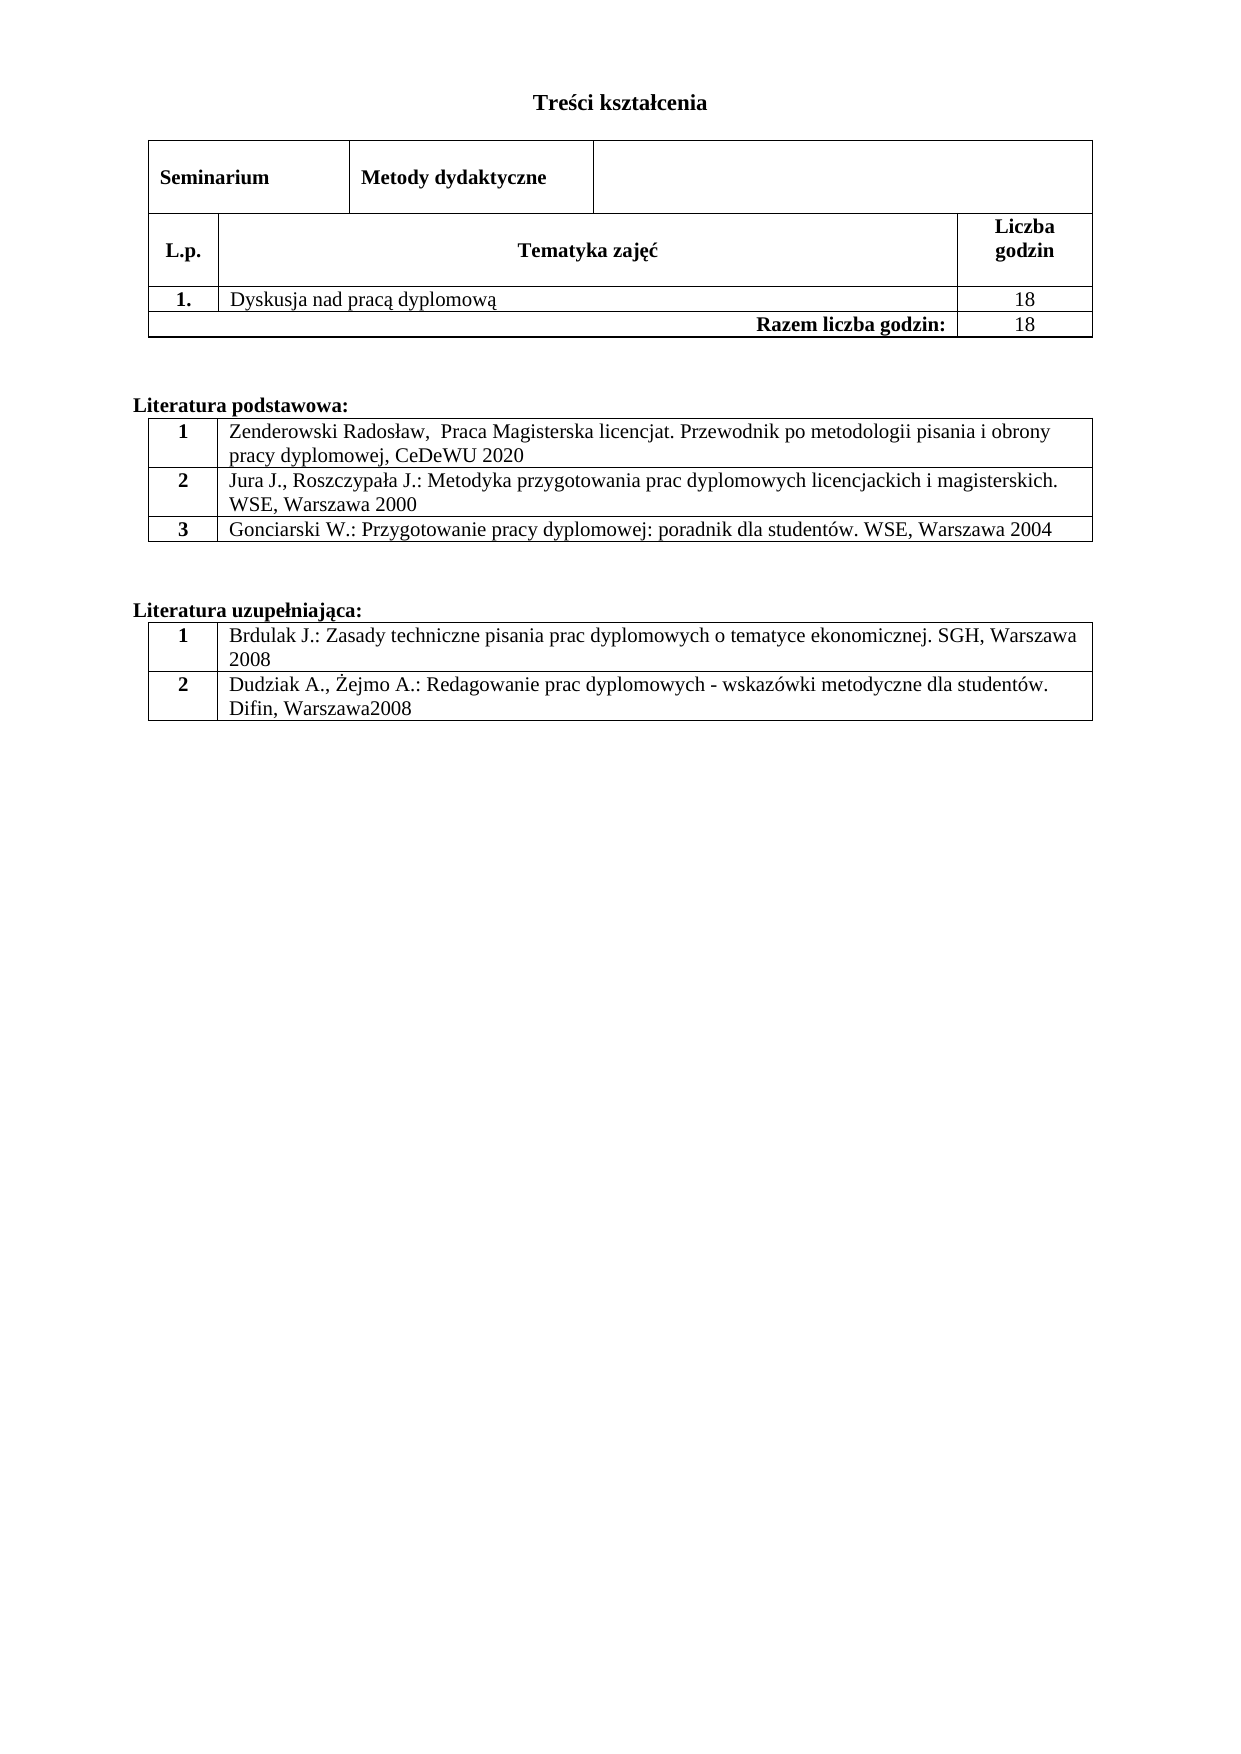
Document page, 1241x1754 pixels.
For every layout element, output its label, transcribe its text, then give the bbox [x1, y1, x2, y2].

table_cell 2 [149, 468, 217, 516]
table_cell 18 [958, 312, 1092, 336]
table_header Seminarium [149, 141, 349, 213]
table_cell 18 [958, 287, 1092, 311]
table_header Brdulak J.: Zasady techniczne pisania prac dyplomowych o tematyce ekonomicznej. SGH, Warszawa 2008 [218, 623, 1092, 671]
table_cell 2 [149, 672, 217, 720]
table_cell Dyskusja nad pracą dyplomową [219, 287, 957, 311]
text Literatura podstawowa: [133, 393, 1092, 417]
table_cell Gonciarski W.: Przygotowanie pracy dyplomowej: poradnik dla studentów. WSE, Warszawa 2004 [218, 517, 1092, 541]
table_header [594, 141, 1092, 213]
table_cell L.p. [149, 214, 218, 286]
text Literatura uzupełniająca: [133, 598, 1092, 622]
table_cell 3 [149, 517, 217, 541]
table_cell Razem liczba godzin: [149, 312, 957, 336]
table_header Zenderowski Radosław, Praca Magisterska licencjat. Przewodnik po metodologii pisania i obrony pracy dyplomowej, CeDeWU 2020 [218, 419, 1092, 467]
table_cell Tematyka zajęć [219, 214, 957, 286]
table_cell Dudziak A., Żejmo A.: Redagowanie prac dyplomowych - wskazówki metodyczne dla studentów. Difin, Warszawa2008 [218, 672, 1092, 720]
table_cell Jura J., Roszczypała J.: Metodyka przygotowania prac dyplomowych licencjackich i magisterskich. WSE, Warszawa 2000 [218, 468, 1092, 516]
table_cell Liczba godzin [958, 214, 1092, 286]
table_header Metody dydaktyczne [350, 141, 593, 213]
text Treści kształcenia [148, 89, 1092, 115]
table_header 1 [149, 623, 217, 671]
table_header 1 [149, 419, 217, 467]
table_cell 1. [149, 287, 218, 311]
